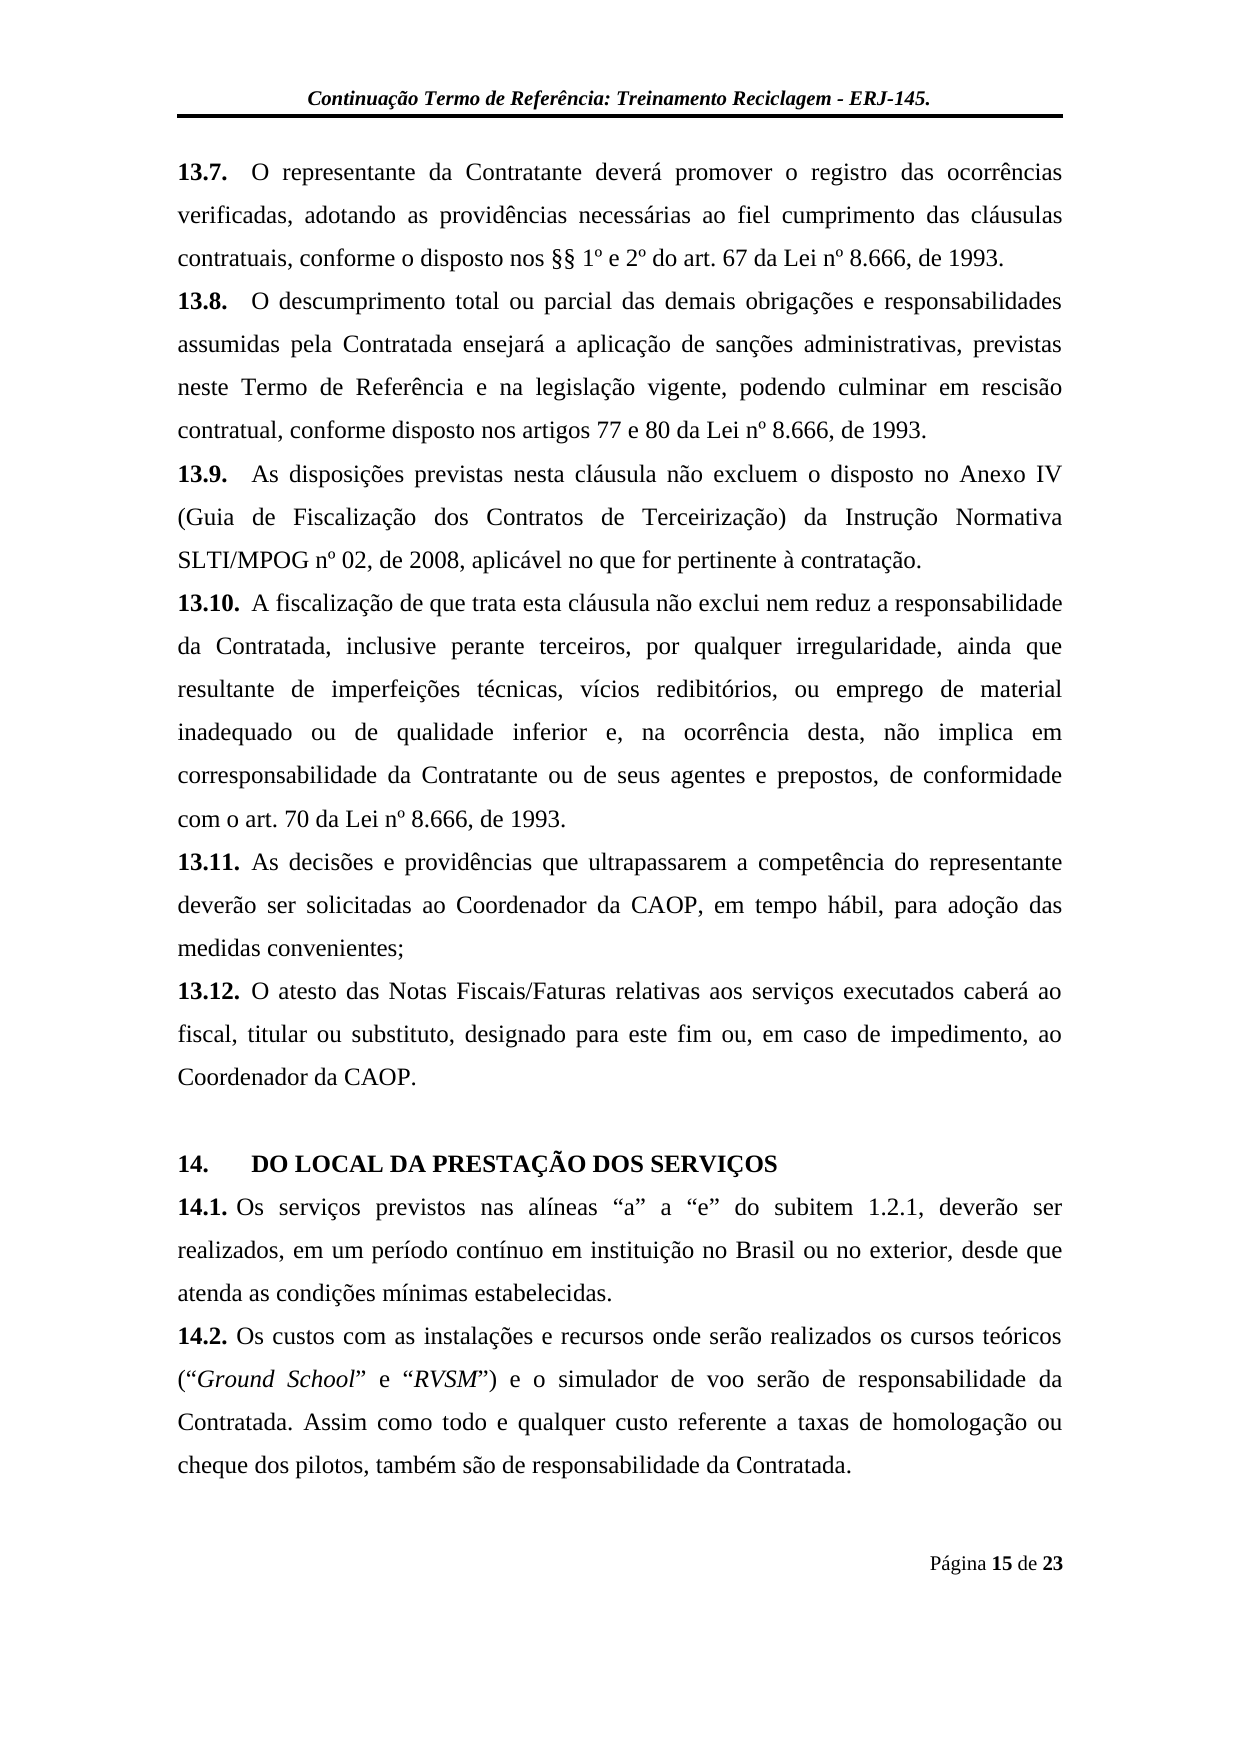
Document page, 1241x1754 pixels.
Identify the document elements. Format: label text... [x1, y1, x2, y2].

list Os custos com as instalações e recursos onde serão realizados os cursos teóricos (“Ground School” e “RVSM”) e o simulador de voo serão de responsabilidade da Contratada. Assim como todo e qualquer custo referente a taxas de homologação ou cheque dos pilotos, também são de responsabilidade da Contratada. [177, 1321, 1063, 1479]
list Os serviços previstos nas alíneas “a” a “e” do subitem 1.2.1, deverão ser realizados, em um período contínuo em instituição no Brasil ou no exterior, desde que atenda as condições mínimas estabelecidas. [177, 1192, 1063, 1307]
list As disposições previstas nesta cláusula não excluem o disposto no Anexo IV (Guia de Fiscalização dos Contratos de Terceirização) da Instrução Normativa SLTI/MPOG nº 02, de 2008, aplicável no que for pertinente à contratação. [177, 459, 1063, 574]
subtitle DO LOCAL DA PRESTAÇÃO DOS SERVIÇOS [177, 1149, 1063, 1177]
list As decisões e providências que ultrapassarem a competência do representante deverão ser solicitadas ao Coordenador da CAOP, em tempo hábil, para adoção das medidas convenientes; [177, 847, 1063, 962]
list O descumprimento total ou parcial das demais obrigações e responsabilidades assumidas pela Contratada ensejará a aplicação de sanções administrativas, previstas neste Termo de Referência e na legislação vigente, podendo culminar em rescisão contratual, conforme disposto nos artigos 77 e 80 da Lei nº 8.666, de 1993. [177, 286, 1063, 444]
list O atesto das Notas Fiscais/Faturas relativas aos serviços executados caberá ao fiscal, titular ou substituto, designado para este fim ou, em caso de impedimento, ao Coordenador da CAOP. [177, 976, 1063, 1091]
list O representante da Contratante deverá promover o registro das ocorrências verificadas, adotando as providências necessárias ao fiel cumprimento das cláusulas contratuais, conforme o disposto nos §§ 1º e 2º do art. 67 da Lei nº 8.666, de 1993. [177, 157, 1063, 272]
list A fiscalização de que trata esta cláusula não exclui nem reduz a responsabilidade da Contratada, inclusive perante terceiros, por qualquer irregularidade, ainda que resultante de imperfeições técnicas, vícios redibitórios, ou emprego de material inadequado ou de qualidade inferior e, na ocorrência desta, não implica em corresponsabilidade da Contratante ou de seus agentes e prepostos, de conformidade com o art. 70 da Lei nº 8.666, de 1993. [177, 588, 1063, 832]
